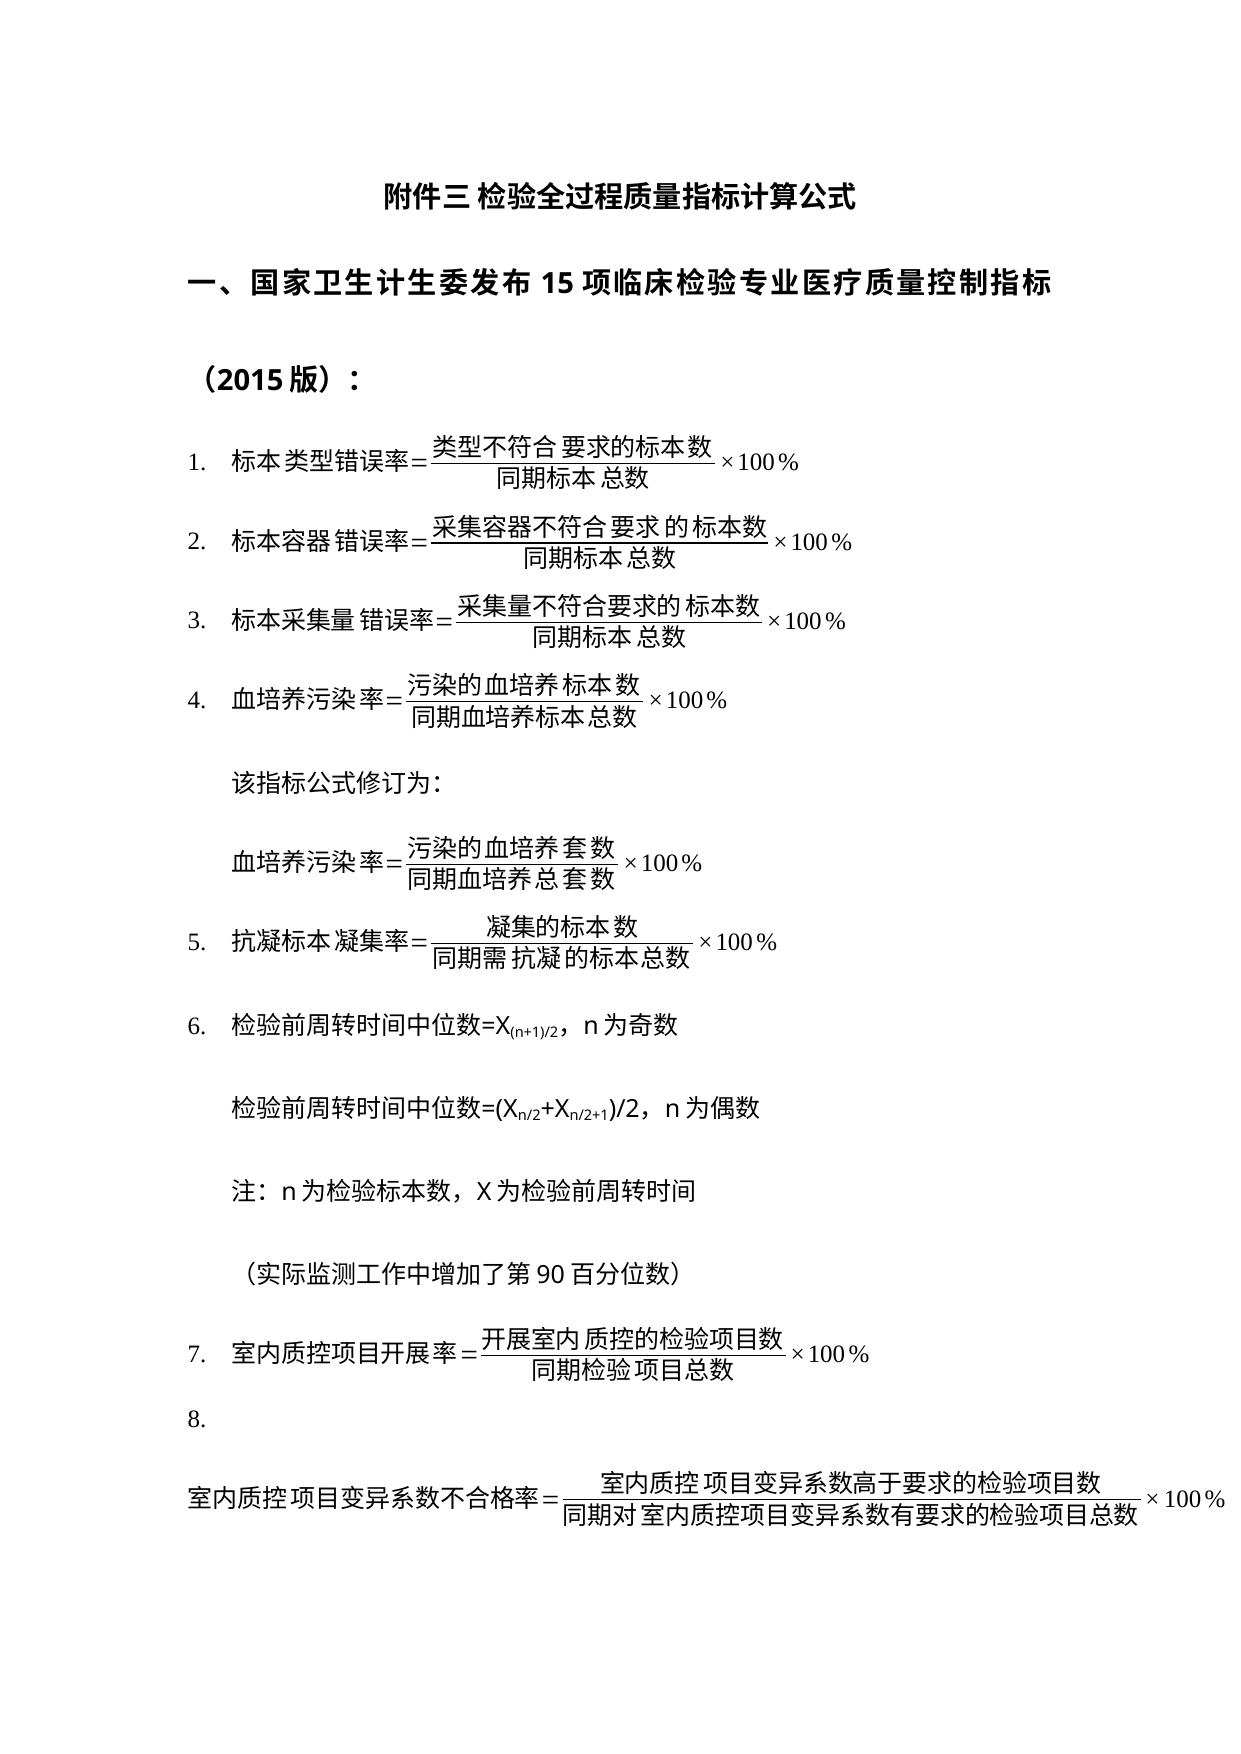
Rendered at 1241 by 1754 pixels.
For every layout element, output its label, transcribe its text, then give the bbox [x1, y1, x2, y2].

list 该指标公式修订为： [231, 749, 1053, 814]
list （实际监测工作中增加了第90百分位数） [231, 1241, 1053, 1306]
list 检验前周转时间中位数=(Xn/2+Xn/2+1)/2，n为偶数 [231, 1074, 1053, 1139]
list 检验前周转时间中位数=X(n+1)/2，n为奇数 [187, 991, 1053, 1056]
text 一、国家卫生计生委发布15项临床检验专业医疗质量控制指标（2015版）： [187, 248, 1053, 411]
list 注：n为检验标本数，X为检验前周转时间 [231, 1157, 1053, 1222]
text 附件三 检验全过程质量指标计算公式 [187, 162, 1053, 227]
